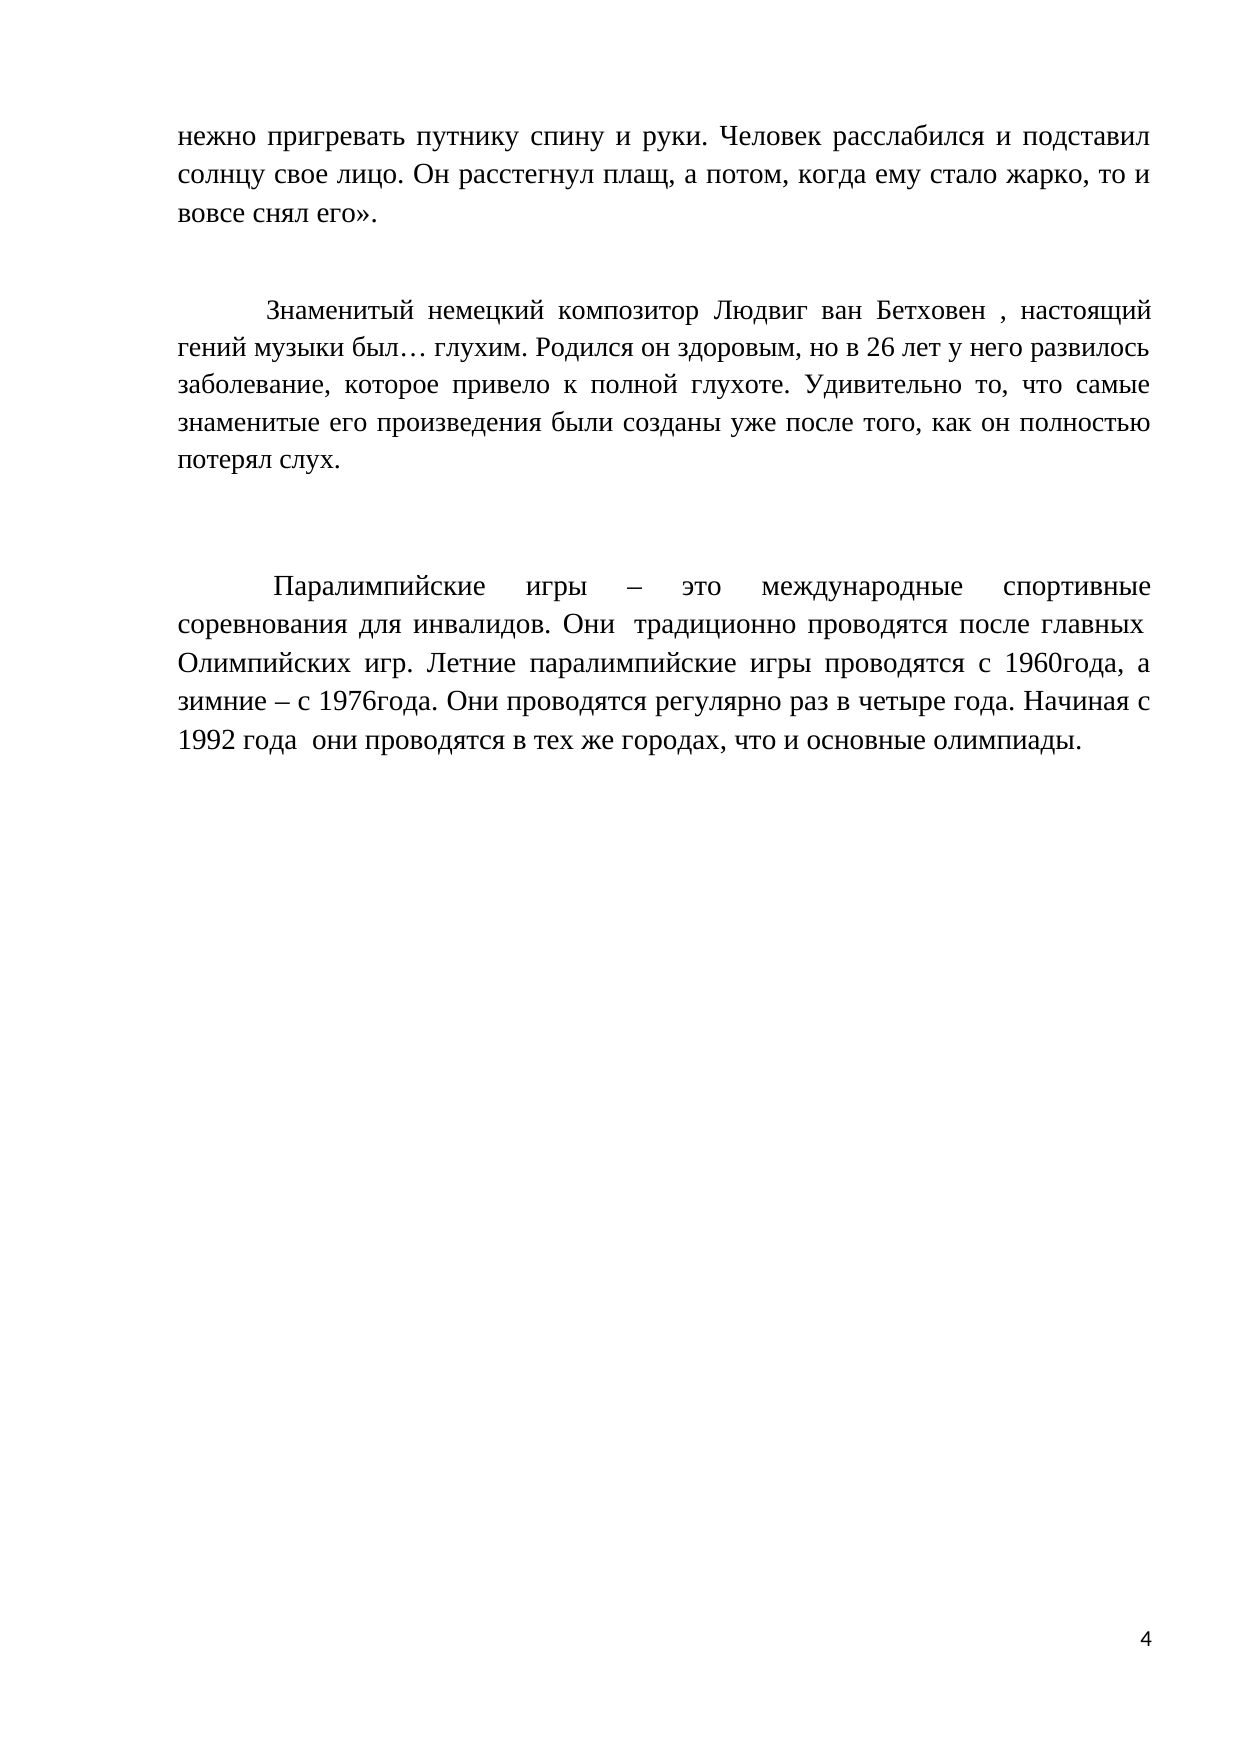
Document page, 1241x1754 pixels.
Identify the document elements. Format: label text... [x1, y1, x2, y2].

text Паралимпийские игры – это международные спортивные соревнования для инвалидов. Они традиционно проводятся после главных Олимпийских игр. Летние паралимпийские игры проводятся с 1960года, а зимние – с 1976года. Они проводятся регулярно раз в четыре года. Начиная с 1992 года они проводятся в тех же городах, что и основные олимпиады. [177, 568, 1152, 755]
text Знаменитый немецкий композитор Людвиг ван Бетховен , настоящий гений музыки был… глухим. Родился он здоровым, но в 26 лет у него развилось заболевание, которое привело к полной глухоте. Удивительно то, что самые знаменитые его произведения были созданы уже после того, как он полностью потерял слух. [177, 293, 1152, 474]
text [177, 118, 1152, 229]
